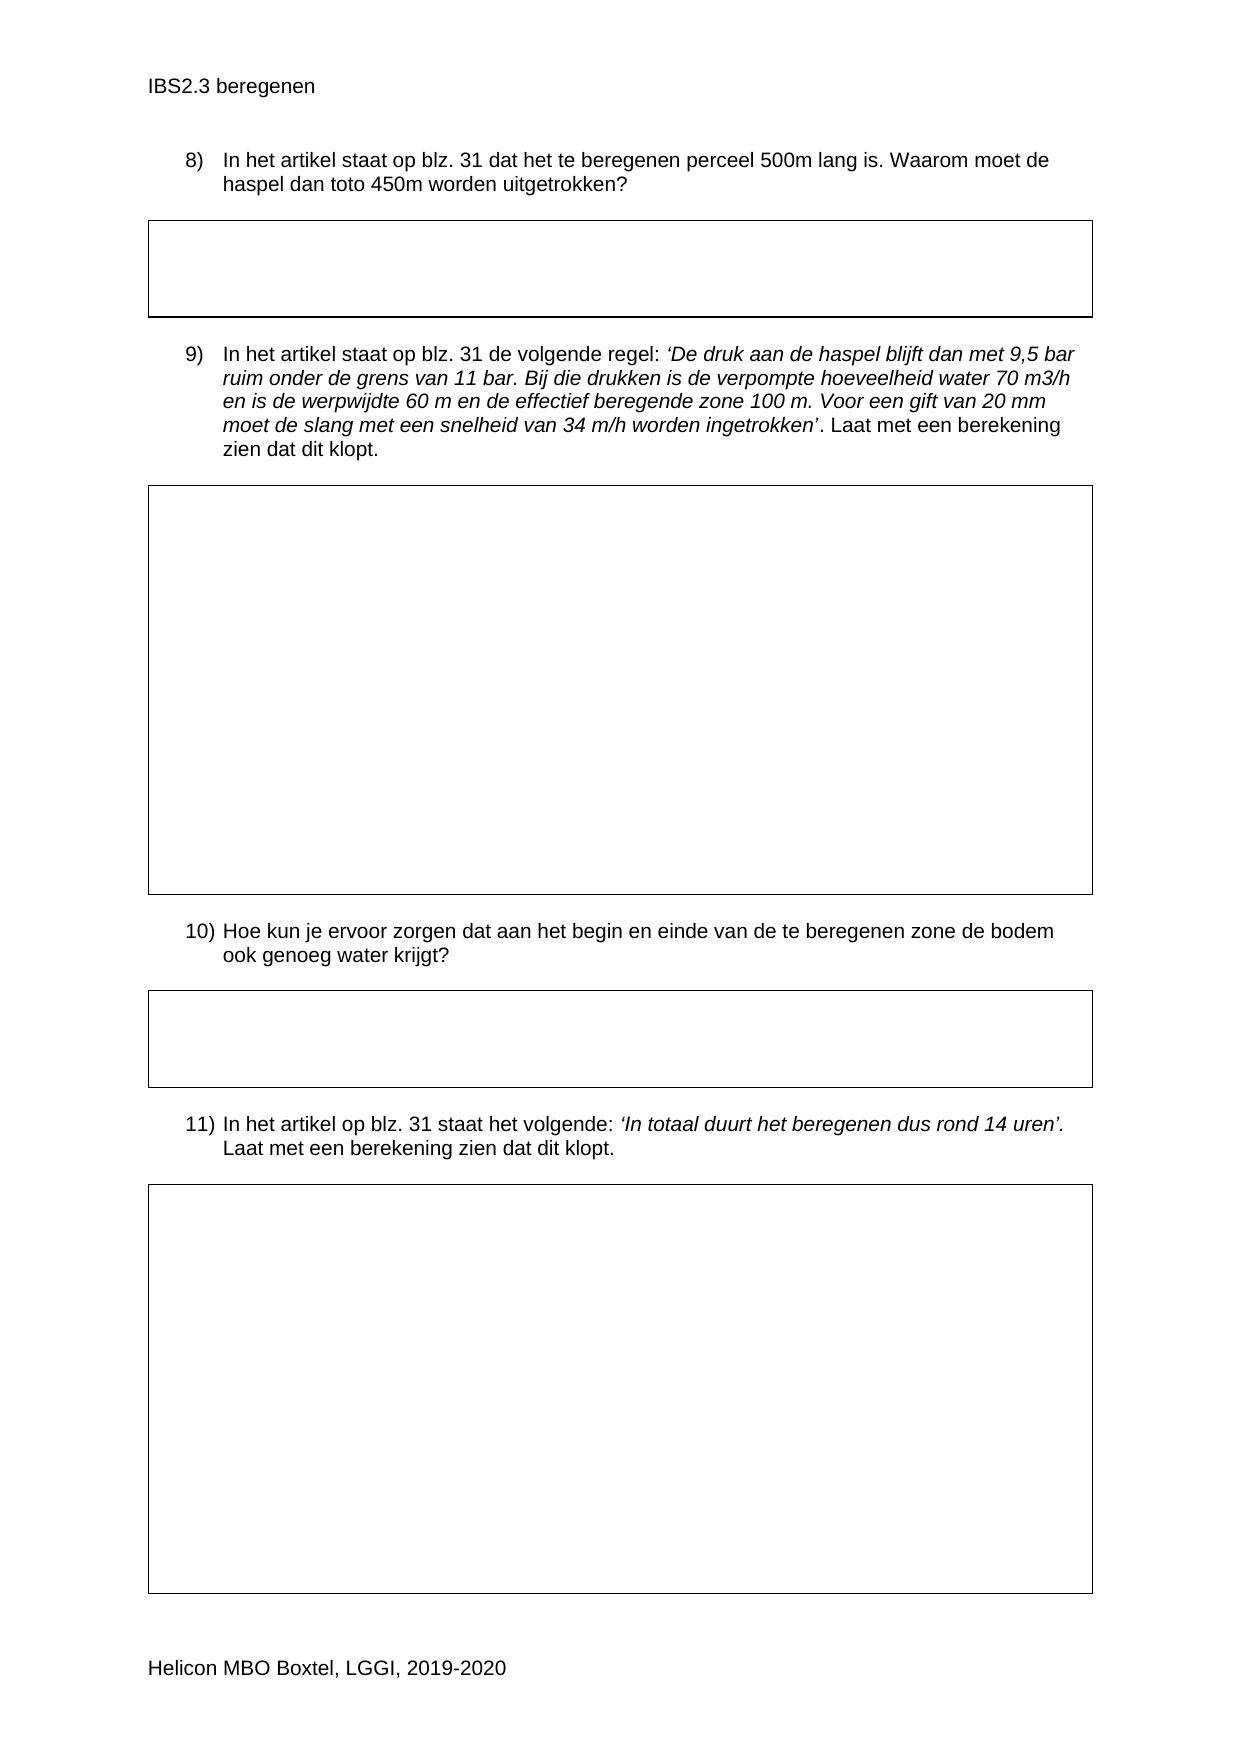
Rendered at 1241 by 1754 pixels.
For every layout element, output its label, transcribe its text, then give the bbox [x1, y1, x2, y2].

list In het artikel op blz. 31 staat het volgende: ‘In totaal duurt het beregenen dus rond 14 uren’. [185, 1112, 1093, 1136]
text Laat met een berekening zien dat dit klopt. [223, 1136, 1093, 1160]
list In het artikel staat op blz. 31 dat het te beregenen perceel 500m lang is. Waarom moet de haspel dan toto 450m worden uitgetrokken? [185, 148, 1093, 196]
table_header [149, 221, 1092, 316]
table_header [149, 1185, 1092, 1592]
list In het artikel staat op blz. 31 de volgende regel: ‘De druk aan de haspel blijft dan met 9,5 bar ruim onder de grens van 11 bar. Bij die drukken is de verpompte hoeveelheid water 70 m3/h en is de werpwijdte 60 m en de effectief beregende zone 100 m. Voor een gift van 20 mm moet de slang met een snelheid van 34 m/h worden ingetrokken’. Laat met een berekening zien dat dit klopt. [185, 341, 1093, 461]
table_header [149, 486, 1092, 893]
table_header [149, 991, 1092, 1087]
list Hoe kun je ervoor zorgen dat aan het begin en einde van de te beregenen zone de bodem ook genoeg water krijgt? [185, 918, 1093, 966]
